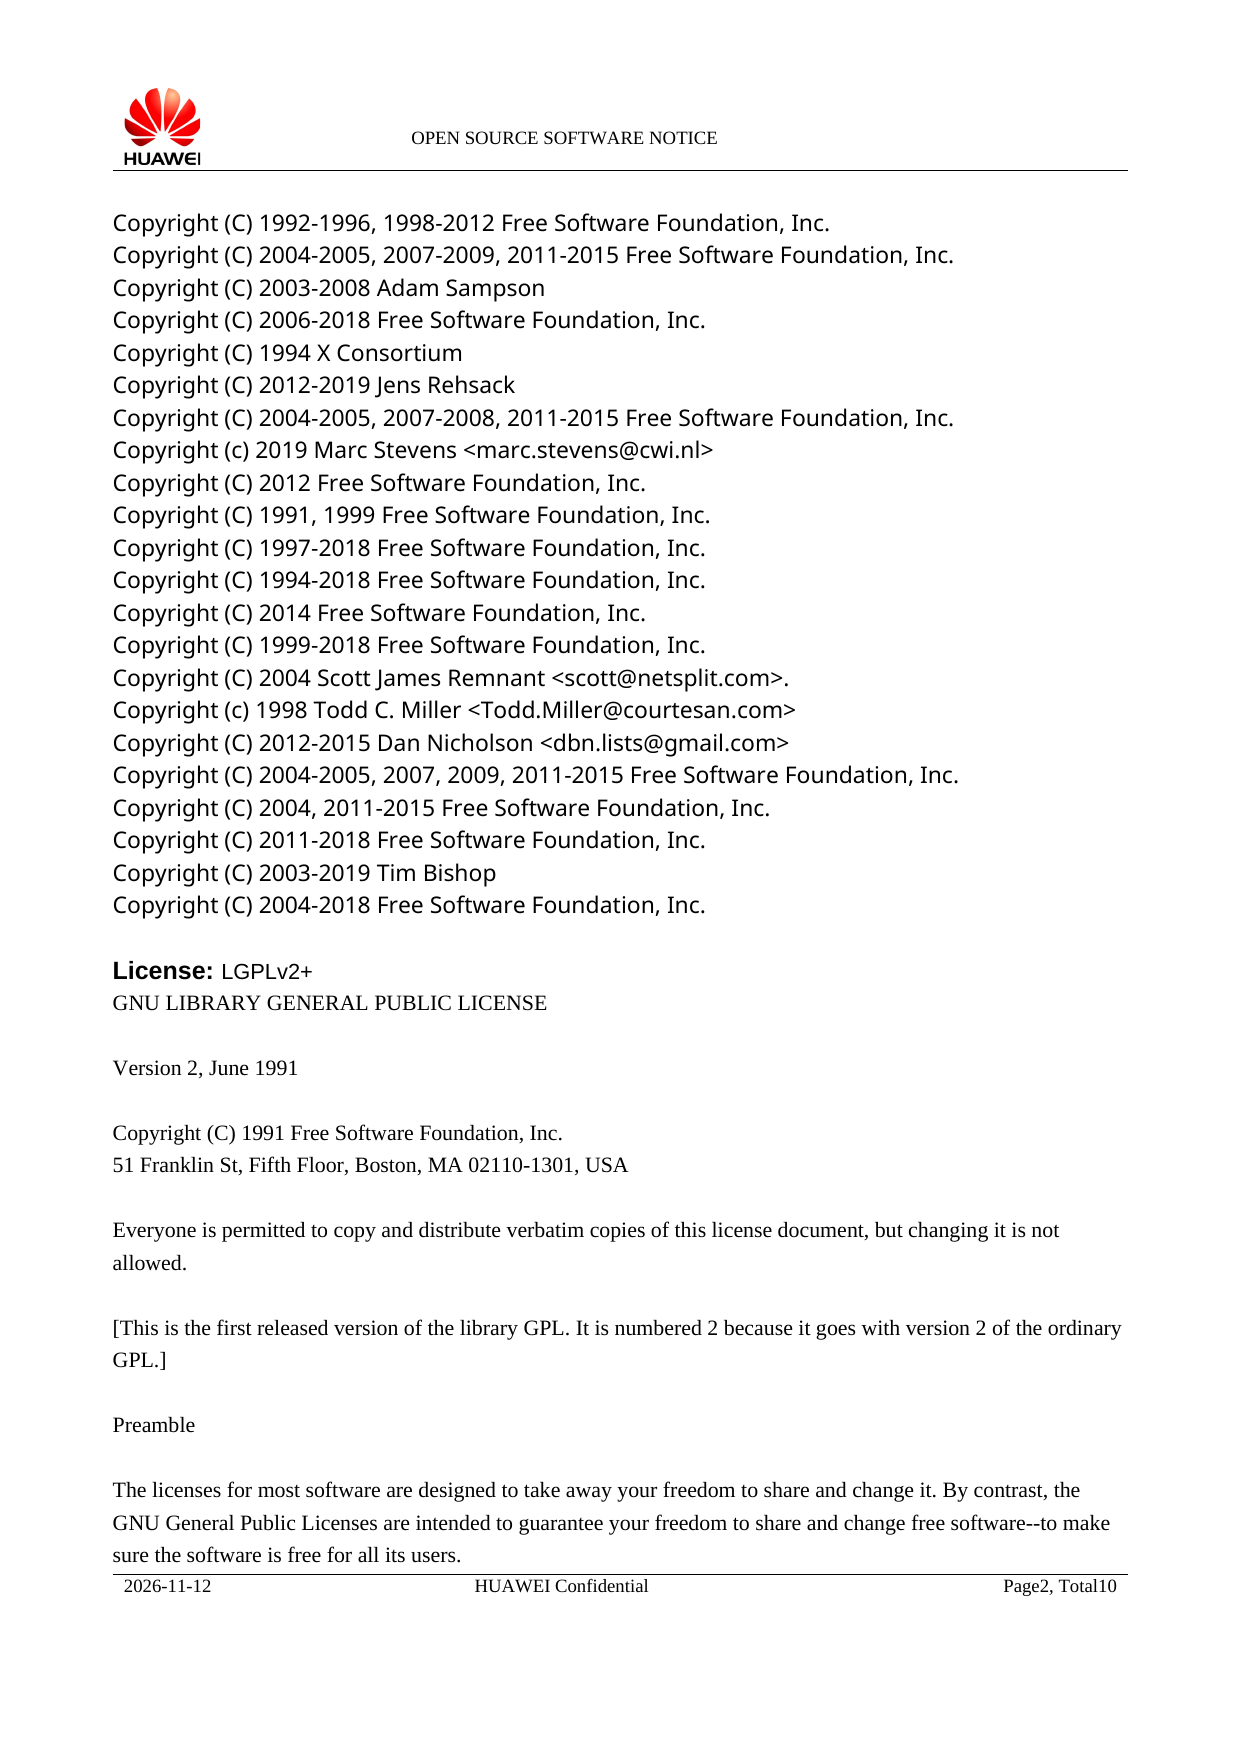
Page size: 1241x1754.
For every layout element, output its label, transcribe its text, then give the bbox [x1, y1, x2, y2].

picture [124, 88, 201, 165]
text License: LGPLv2+ [112, 954, 1128, 986]
